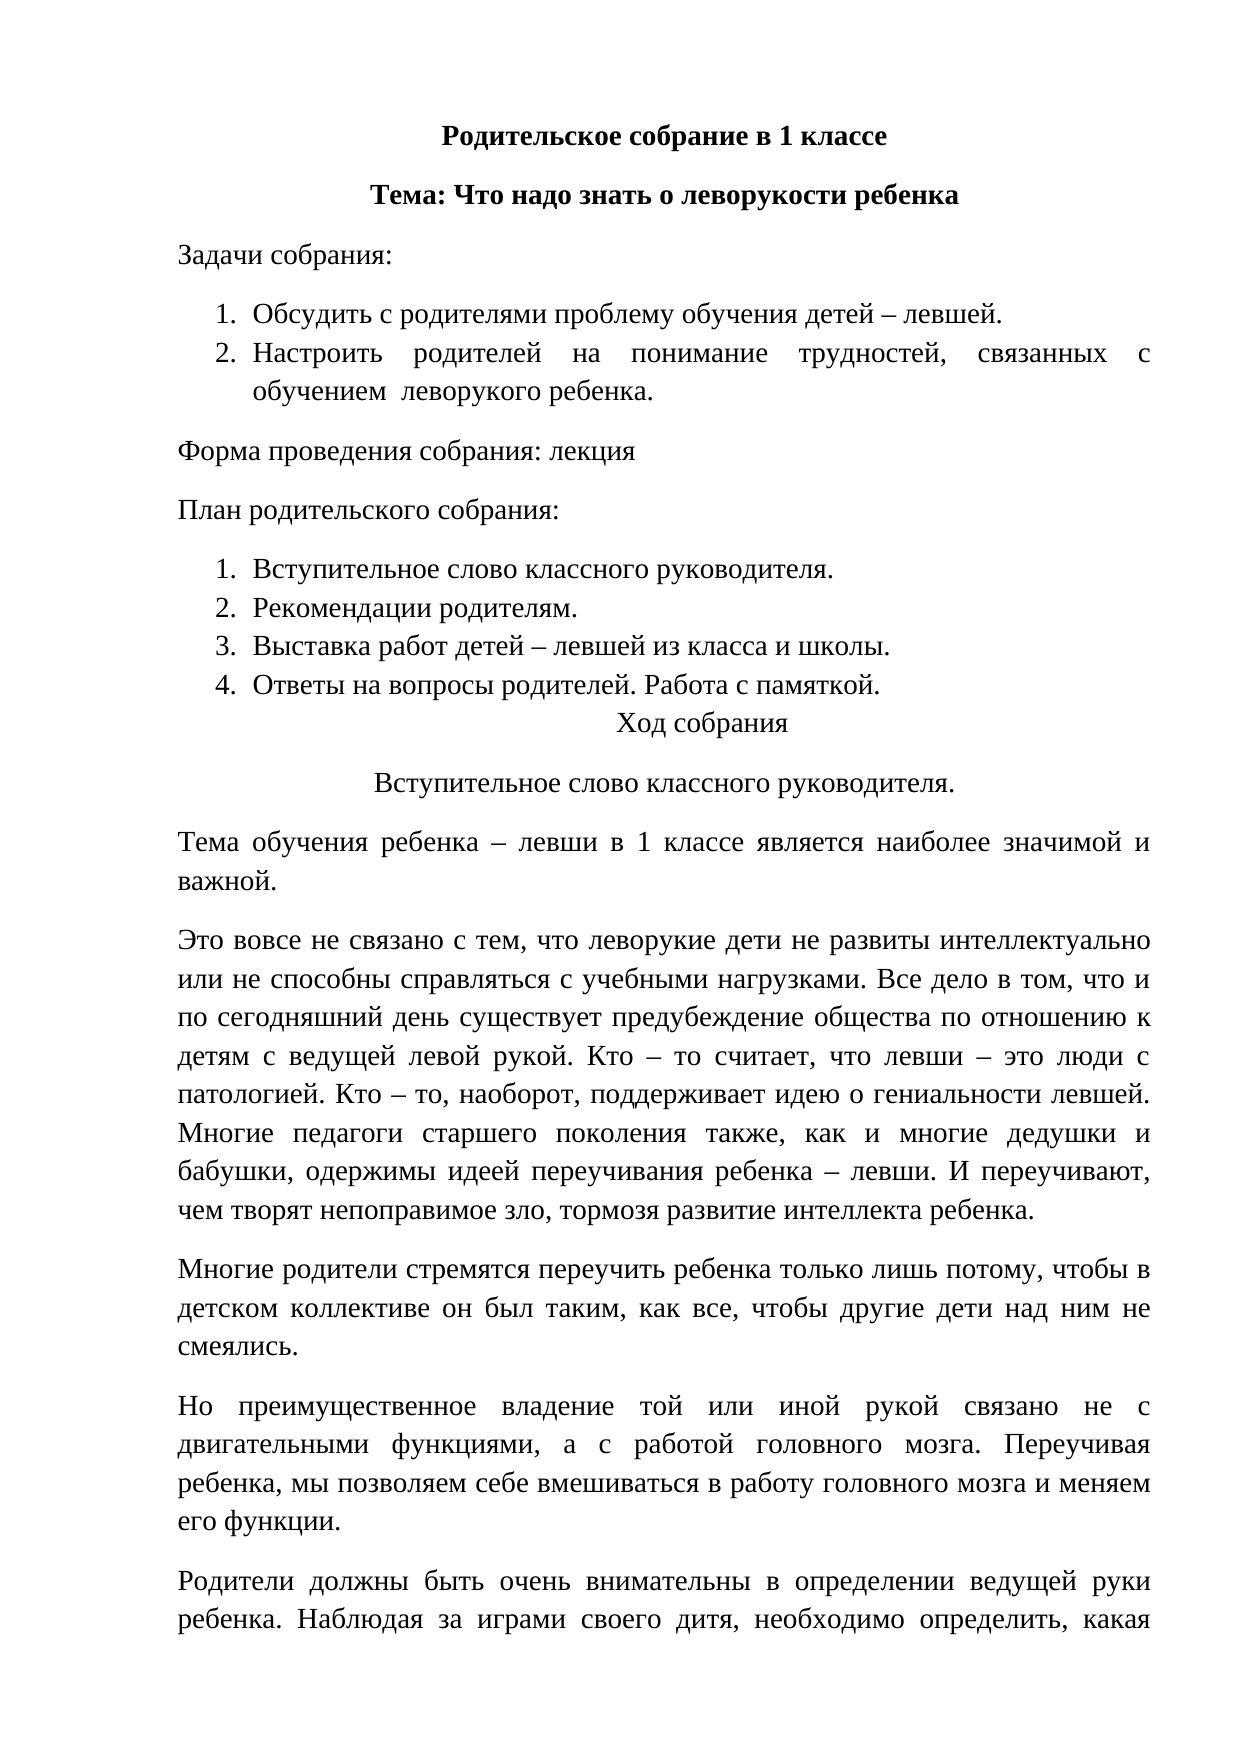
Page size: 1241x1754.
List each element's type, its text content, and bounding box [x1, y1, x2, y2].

text Задачи собрания: [177, 237, 1152, 270]
text Но преимущественное владение той или иной рукой связано не с двигательными функциями, а с работой головного мозга. Переучивая ребенка, мы позволяем себе вмешиваться в работу головного мозга и меняем его функции. [177, 1388, 1152, 1537]
text Тема: Что надо знать о леворукости ребенка [177, 177, 1152, 211]
text Это вовсе не связано с тем, что леворукие дети не развиты интеллектуально или не способны справляться с учебными нагрузками. Все дело в том, что и по сегодняшний день существует предубеждение общества по отношению к детям с ведущей левой рукой. Кто – то считает, что левши – это люди с патологией. Кто – то, наоборот, поддерживает идею о гениальности левшей. Многие педагоги старшего поколения также, как и многие дедушки и бабушки, одержимы идеей переучивания ребенка – левши. И переучивают, чем творят непоправимое зло, тормозя развитие интеллекта ребенка. [177, 922, 1152, 1226]
text Родительское собрание в 1 классе [177, 118, 1152, 152]
text Вступительное слово классного руководителя. [177, 765, 1152, 798]
list Рекомендации родителям. [215, 590, 1152, 623]
text Тема обучения ребенка – левши в 1 классе является наиболее значимой и важной. [177, 824, 1152, 896]
list Ответы на вопросы родителей. Работа с памяткой. [215, 667, 1152, 701]
list Настроить родителей на понимание трудностей, связанных с обучением леворукого ребенка. [215, 335, 1152, 407]
list Выставка работ детей – левшей из класса и школы. [215, 628, 1152, 662]
list Ход собрания [252, 706, 1152, 739]
list Вступительное слово классного руководителя. [215, 551, 1152, 585]
text План родительского собрания: [177, 492, 1152, 526]
text Форма проведения собрания: лекция [177, 433, 1152, 466]
list Обсудить с родителями проблему обучения детей – левшей. [215, 296, 1152, 330]
text Многие родители стремятся переучить ребенка только лишь потому, чтобы в детском коллективе он был таким, как все, чтобы другие дети над ним не смеялись. [177, 1251, 1152, 1362]
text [177, 1563, 1152, 1635]
